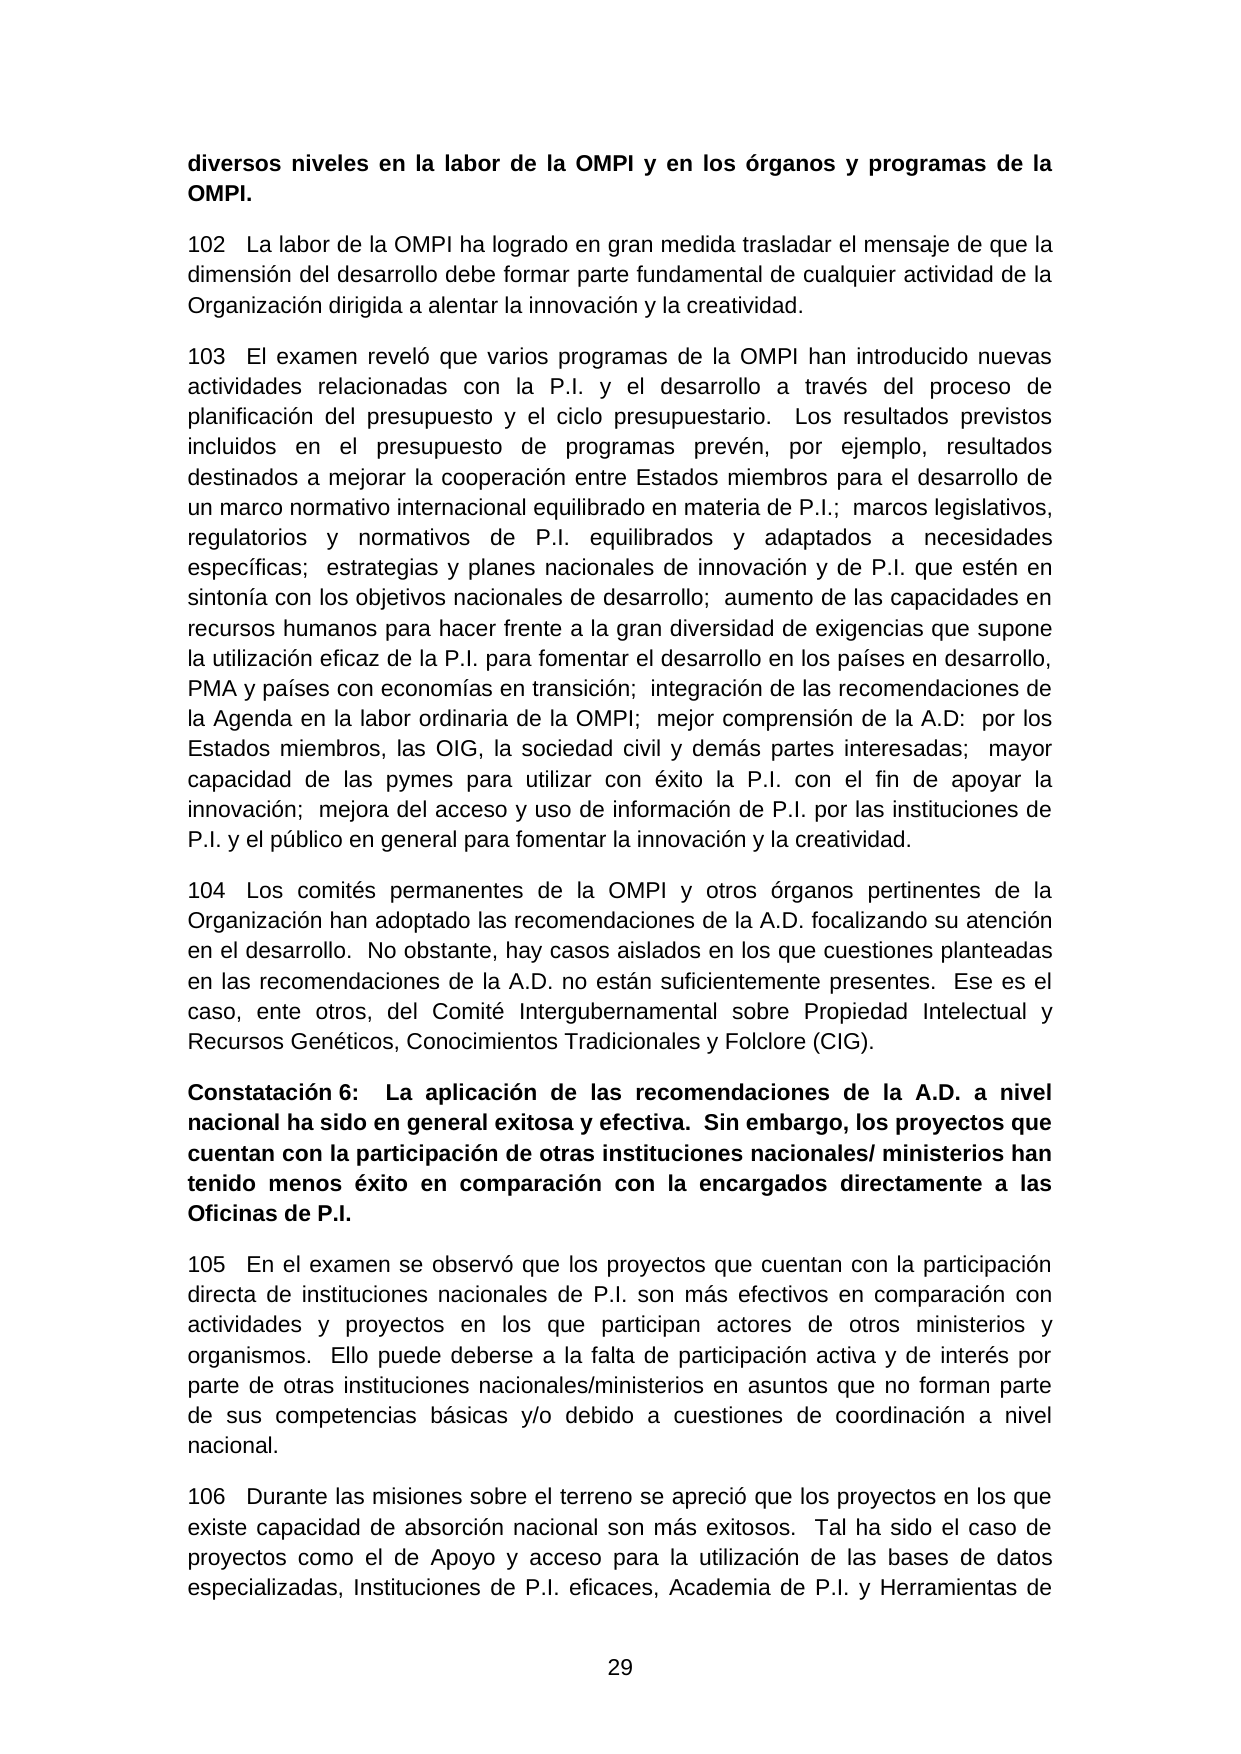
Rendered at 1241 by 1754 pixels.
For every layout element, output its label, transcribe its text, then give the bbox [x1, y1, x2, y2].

text Constatación 6: La aplicación de las recomendaciones de la A.D. a nivel nacional ha sido en general exitosa y efectiva. Sin embargo, los proyectos que cuentan con la participación de otras instituciones nacionales/ ministerios han tenido menos éxito en comparación con la encargados directamente a las Oficinas de P.I. [187, 1079, 1053, 1226]
text El examen reveló que varios programas de la OMPI han introducido nuevas actividades relacionadas con la P.I. y el desarrollo a través del proceso de planificación del presupuesto y el ciclo presupuestario. Los resultados previstos incluidos en el presupuesto de programas prevén, por ejemplo, resultados destinados a mejorar la cooperación entre Estados miembros para el desarrollo de un marco normativo internacional equilibrado en materia de P.I.; marcos legislativos, regulatorios y normativos de P.I. equilibrados y adaptados a necesidades específicas; estrategias y planes nacionales de innovación y de P.I. que estén en sintonía con los objetivos nacionales de desarrollo; aumento de las capacidades en recursos humanos para hacer frente a la gran diversidad de exigencias que supone la utilización eficaz de la P.I. para fomentar el desarrollo en los países en desarrollo, PMA y países con economías en transición; integración de las recomendaciones de la Agenda en la labor ordinaria de la OMPI; mejor comprensión de la A.D: por los Estados miembros, las OIG, la sociedad civil y demás partes interesadas; mayor capacidad de las pymes para utilizar con éxito la P.I. con el fin de apoyar la innovación; mejora del acceso y uso de información de P.I. por las instituciones de P.I. y el público en general para fomentar la innovación y la creatividad. [187, 343, 1053, 852]
text Los comités permanentes de la OMPI y otros órganos pertinentes de la Organización han adoptado las recomendaciones de la A.D. focalizando su atención en el desarrollo. No obstante, hay casos aislados en los que cuestiones planteadas en las recomendaciones de la A.D. no están suficientemente presentes. Ese es el caso, ente otros, del Comité Intergubernamental sobre Propiedad Intelectual y Recursos Genéticos, Conocimientos Tradicionales y Folclore (CIG). [187, 877, 1053, 1054]
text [187, 1483, 1053, 1600]
text En el examen se observó que los proyectos que cuentan con la participación directa de instituciones nacionales de P.I. son más efectivos en comparación con actividades y proyectos en los que participan actores de otros ministerios y organismos. Ello puede deberse a la falta de participación activa y de interés por parte de otras instituciones nacionales/ministerios en asuntos que no forman parte de sus competencias básicas y/o debido a cuestiones de coordinación a nivel nacional. [187, 1251, 1053, 1459]
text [187, 150, 1053, 207]
text La labor de la OMPI ha logrado en gran medida trasladar el mensaje de que la dimensión del desarrollo debe formar parte fundamental de cualquier actividad de la Organización dirigida a alentar la innovación y la creatividad. [187, 231, 1053, 318]
